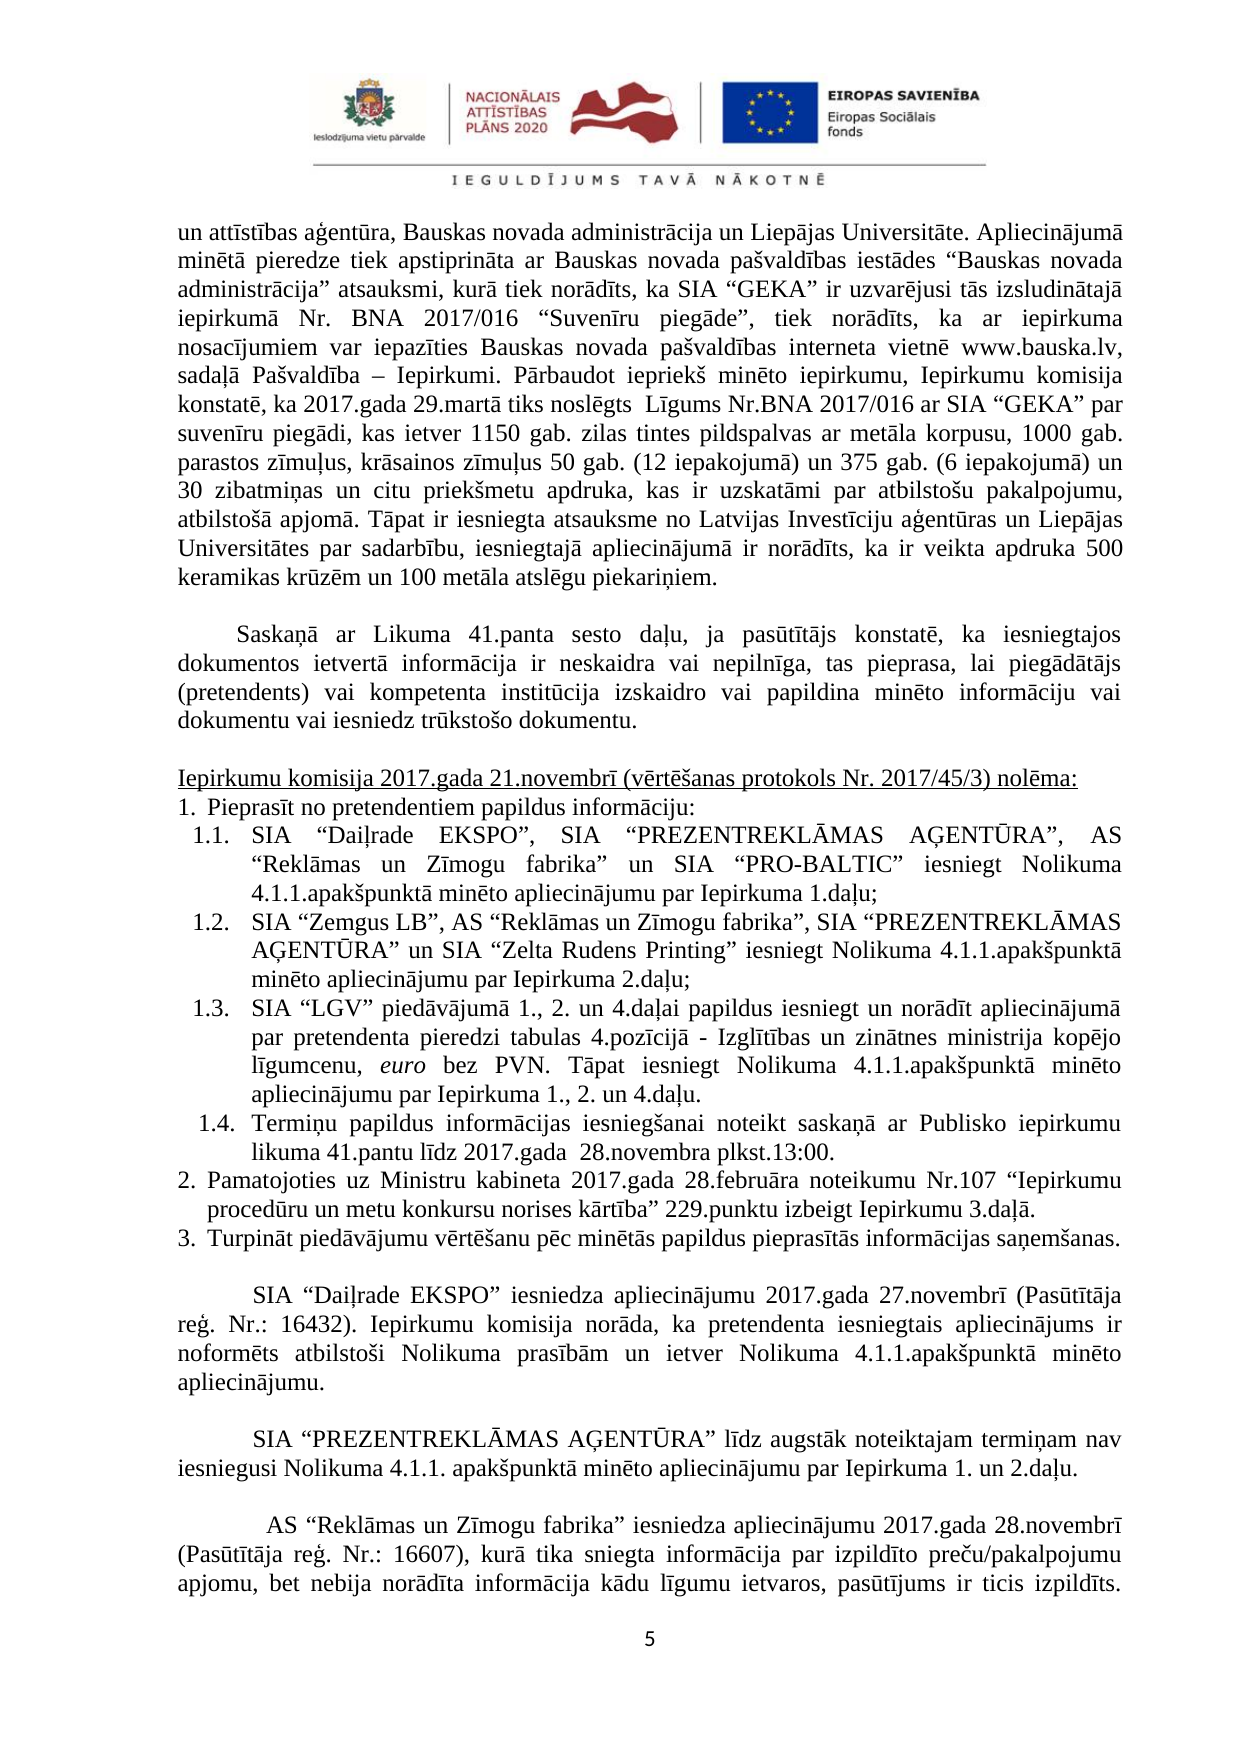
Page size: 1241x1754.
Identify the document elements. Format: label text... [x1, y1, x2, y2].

list Termiņu papildus informācijas iesniegšanai noteikt saskaņā ar Publisko iepirkumu likuma 41.pantu līdz 2017.gada 28.novembra plkst.13:00. [198, 1108, 1122, 1165]
text SIA “PREZENTREKLĀMAS AĢENTŪRA” līdz augstāk noteiktajam termiņam nav iesniegusi Nolikuma 4.1.1. apakšpunktā minēto apliecinājumu par Iepirkuma 1. un 2.daļu. [177, 1424, 1122, 1482]
text SIA “Daiļrade EKSPO” iesniedza apliecinājumu 2017.gada 27.novembrī (Pasūtītāja reģ. Nr.: 16432). Iepirkumu komisija norāda, ka pretendenta iesniegtais apliecinājums ir noformēts atbilstoši Nolikuma prasībām un ietver Nolikuma 4.1.1.apakšpunktā minēto apliecinājumu. [177, 1280, 1122, 1395]
list Pamatojoties uz Ministru kabineta 2017.gada 28.februāra noteikumu Nr.107 “Iepirkumu procedūru un metu konkursu norises kārtība” 229.punktu izbeigt Iepirkumu 3.daļā. [177, 1165, 1122, 1223]
list SIA “Daiļrade EKSPO”, SIA “PREZENTREKLĀMAS AĢENTŪRA”, AS “Reklāmas un Zīmogu fabrika” un SIA “PRO-BALTIC” iesniegt Nolikuma 4.1.1.apakšpunktā minēto apliecinājumu par Iepirkuma 1.daļu; [192, 820, 1122, 907]
list SIA “Zemgus LB”, AS “Reklāmas un Zīmogu fabrika”, SIA “PREZENTREKLĀMAS AĢENTŪRA” un SIA “Zelta Rudens Printing” iesniegt Nolikuma 4.1.1.apakšpunktā minēto apliecinājumu par Iepirkuma 2.daļu; [192, 907, 1122, 993]
list Turpināt piedāvājumu vērtēšanu pēc minētās papildus pieprasītās informācijas saņemšanas. [177, 1223, 1122, 1252]
picture [309, 73, 991, 189]
list Pieprasīt no pretendentiem papildus informāciju: [177, 792, 1122, 820]
text Saskaņā ar Likuma 41.panta sesto daļu, ja pasūtītājs konstatē, ka iesniegtajos dokumentos ietvertā informācija ir neskaidra vai nepilnīga, tas pieprasa, lai piegādātājs (pretendents) vai kompetenta institūcija izskaidro vai papildina minēto informāciju vai dokumentu vai iesniedz trūkstošo dokumentu. [177, 619, 1122, 734]
text Iepirkumu komisija 2017.gada 21.novembrī (vērtēšanas protokols Nr. 2017/45/3) nolēma: [177, 763, 1122, 792]
list SIA “LGV” piedāvājumā 1., 2. un 4.daļai papildus iesniegt un norādīt apliecinājumā par pretendenta pieredzi tabulas 4.pozīcijā - Izglītības un zinātnes ministrija kopējo līgumcenu, euro bez PVN. Tāpat iesniegt Nolikuma 4.1.1.apakšpunktā minēto apliecinājumu par Iepirkuma 1., 2. un 4.daļu. [192, 993, 1122, 1108]
